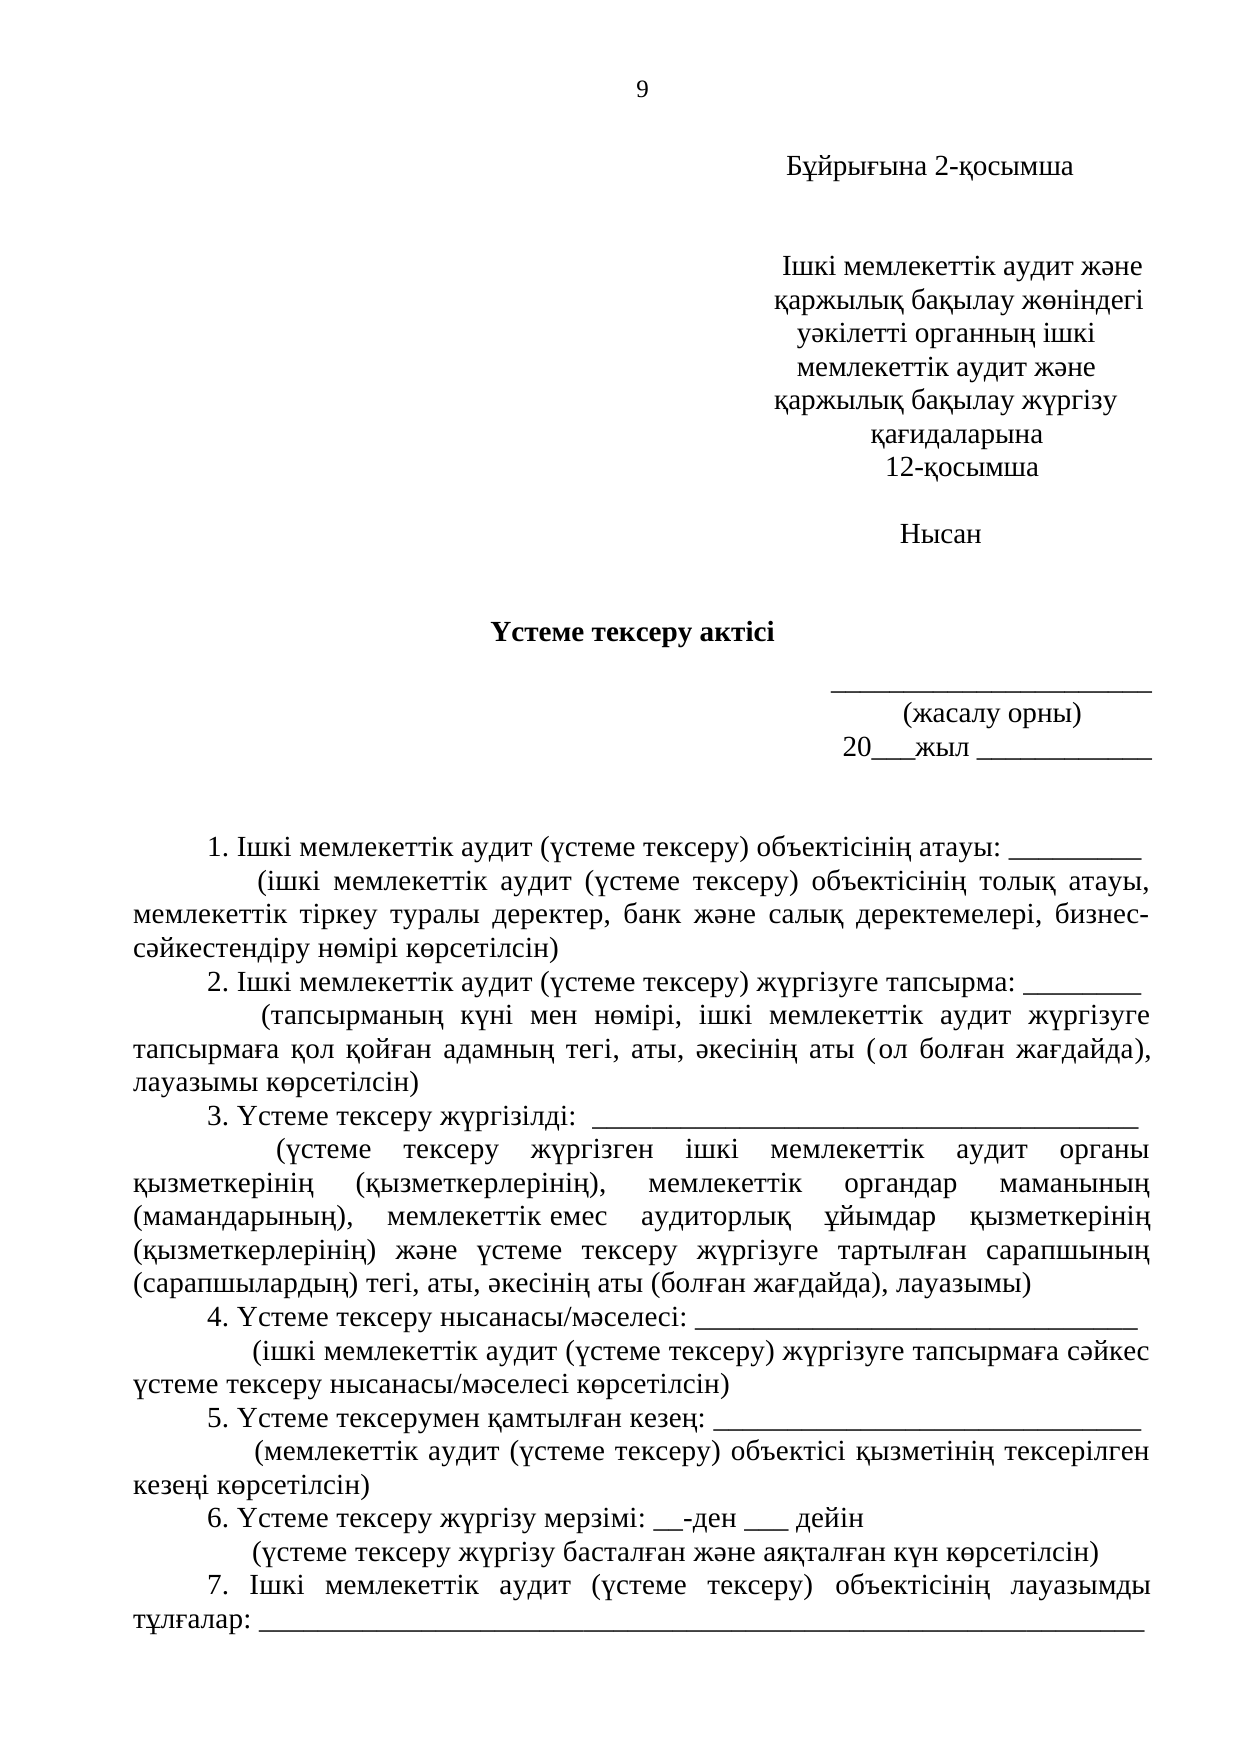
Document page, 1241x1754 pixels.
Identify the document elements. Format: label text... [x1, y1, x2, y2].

text 4. Үстеме тексеру нысанасы/мәселесі: ______________________________ [133, 1299, 1152, 1333]
subtitle Үстеме тексеру актісі [133, 607, 1152, 648]
text (үстеме тексеру жүргізген ішкі мемлекеттік аудит органы қызметкерінің (қызметкерлерінің), мемлекеттік органдар маманының (мамандарының), мемлекеттік емес аудиторлық ұйымдар қызметкерінің (қызметкерлерінің) және үстеме тексеру жүргізуге тартылған сарапшының (сарапшылардың) тегі, аты, әкесінің аты (болған жағдайда), лауазымы) [133, 1131, 1152, 1299]
text (мемлекеттік аудит (үстеме тексеру) объектісі қызметінің тексерілген кезеңі көрсетілсін) [133, 1433, 1152, 1500]
text (ішкі мемлекеттік аудит (үстеме тексеру) объектісінің толық атауы, мемлекеттік тіркеу туралы деректер, банк және салық деректемелері, бизнес-сәйкестендіру нөмірі көрсетілсін) [133, 863, 1152, 964]
text 1. Ішкі мемлекеттік аудит (үстеме тексеру) объектісінің атауы: _________ [133, 829, 1152, 863]
text (тапсырманың күні мен нөмірі, ішкі мемлекеттік аудит жүргізуге тапсырмаға қол қойған адамның тегі, аты, әкесінің аты (ол болған жағдайда), лауазымы көрсетілсін) [133, 997, 1152, 1098]
text (үстеме тексеру жүргізу басталған және аяқталған күн көрсетілсін) [133, 1534, 1152, 1567]
text 6. Үстеме тексеру жүргізу мерзімі: __-ден ___ дейін [133, 1500, 1152, 1534]
table_header Бұйрығына 2-қосымша [753, 148, 1106, 215]
text 2. Ішкі мемлекеттік аудит (үстеме тексеру) жүргізуге тапсырма: ________ [133, 964, 1152, 997]
text қаржылық бақылау жүргізу [133, 382, 1152, 416]
text мемлекеттік аудит және [133, 349, 1152, 382]
text Нысан [870, 517, 1152, 550]
text Ішкі мемлекеттік аудит және [133, 248, 1152, 282]
text 5. Үстеме тексерумен қамтылған кезең: _____________________________ [133, 1400, 1152, 1433]
text 20___жыл ____________ [133, 729, 1152, 762]
text уәкілетті органның ішкі [133, 315, 1152, 349]
text қаржылық бақылау жөніндегі [133, 282, 1152, 315]
text қағидаларына [133, 416, 1152, 449]
text (ішкі мемлекеттік аудит (үстеме тексеру) жүргізуге тапсырмаға сәйкес үстеме тексеру нысанасы/мәселесі көрсетілсін) [133, 1333, 1152, 1400]
text 7. Ішкі мемлекеттік аудит (үстеме тексеру) объектісінің лауазымды тұлғалар: ____________________________________________________________ [133, 1567, 1152, 1634]
text 12-қосымша [133, 449, 1152, 483]
text (жасалу орны) [133, 695, 1152, 729]
text 3. Үстеме тексеру жүргізілді: _____________________________________ [133, 1098, 1152, 1131]
text ______________________ [133, 662, 1152, 695]
